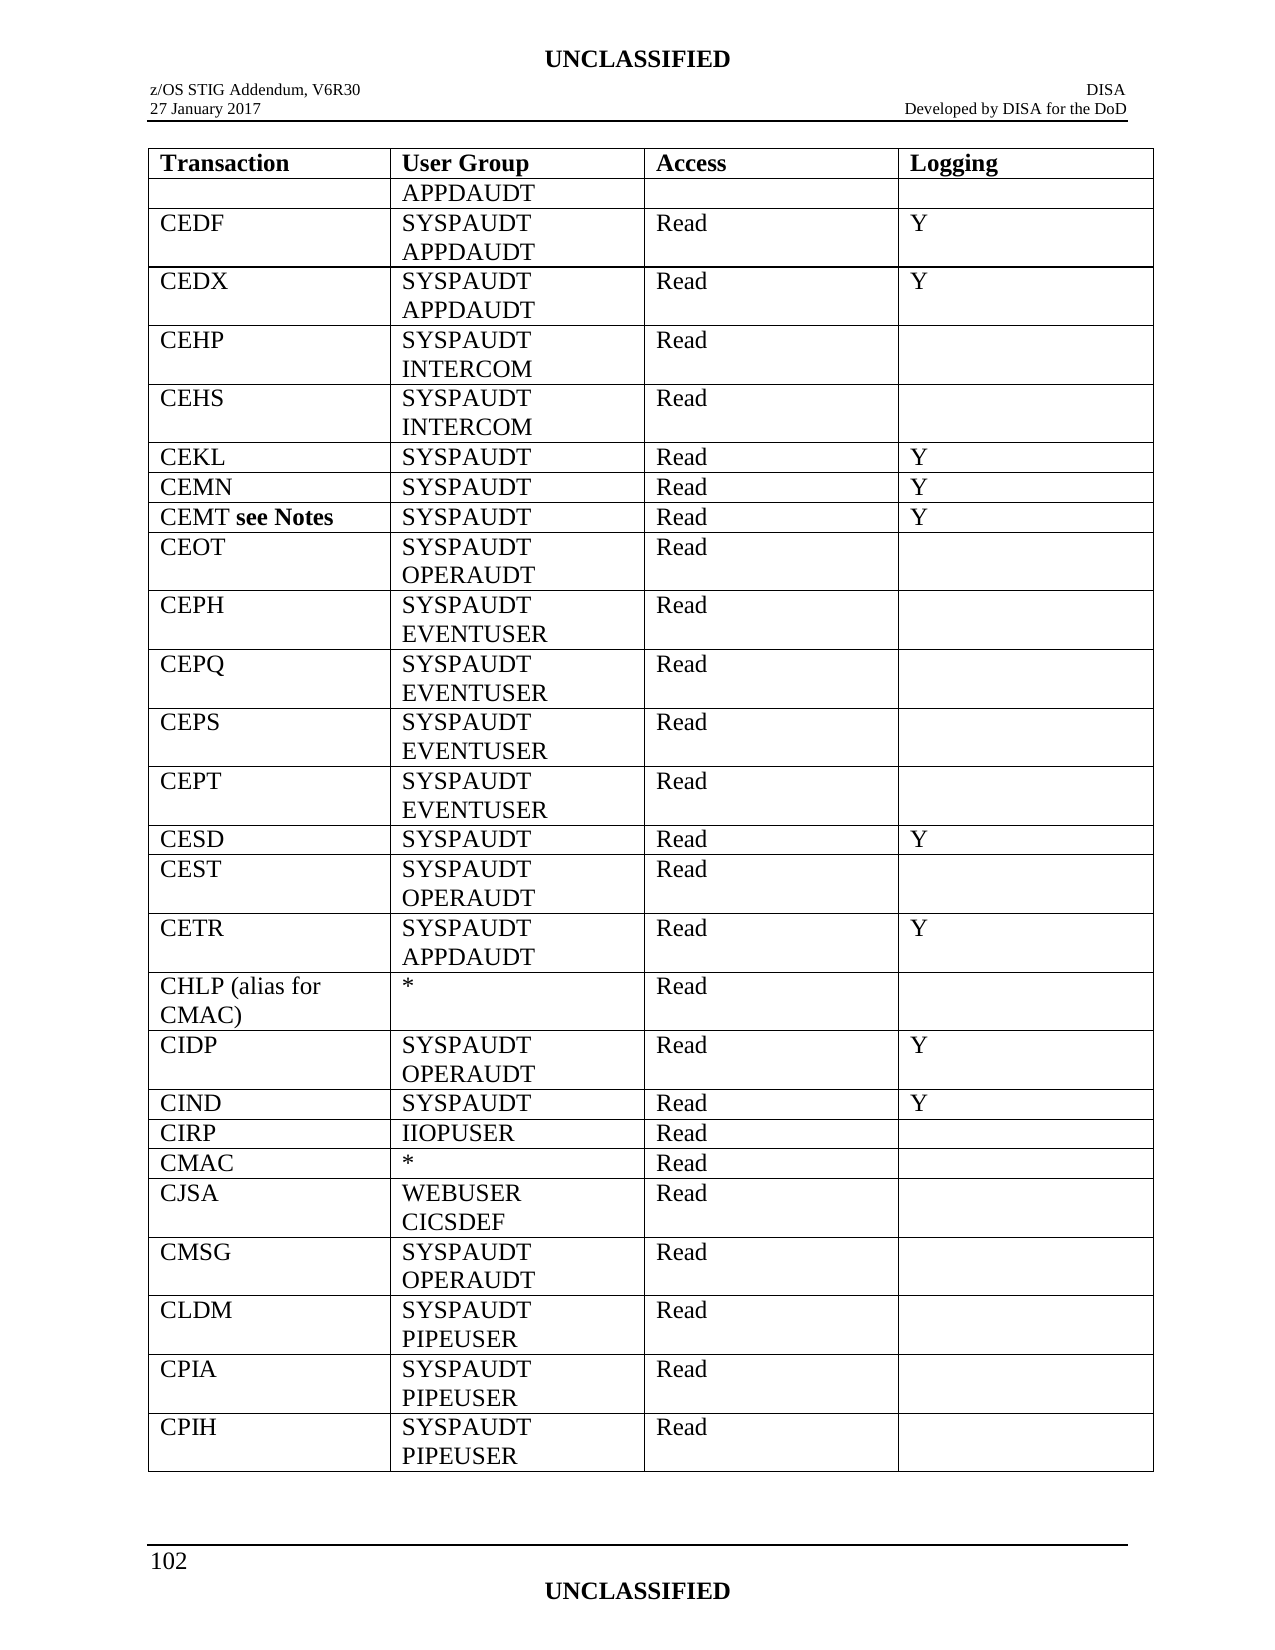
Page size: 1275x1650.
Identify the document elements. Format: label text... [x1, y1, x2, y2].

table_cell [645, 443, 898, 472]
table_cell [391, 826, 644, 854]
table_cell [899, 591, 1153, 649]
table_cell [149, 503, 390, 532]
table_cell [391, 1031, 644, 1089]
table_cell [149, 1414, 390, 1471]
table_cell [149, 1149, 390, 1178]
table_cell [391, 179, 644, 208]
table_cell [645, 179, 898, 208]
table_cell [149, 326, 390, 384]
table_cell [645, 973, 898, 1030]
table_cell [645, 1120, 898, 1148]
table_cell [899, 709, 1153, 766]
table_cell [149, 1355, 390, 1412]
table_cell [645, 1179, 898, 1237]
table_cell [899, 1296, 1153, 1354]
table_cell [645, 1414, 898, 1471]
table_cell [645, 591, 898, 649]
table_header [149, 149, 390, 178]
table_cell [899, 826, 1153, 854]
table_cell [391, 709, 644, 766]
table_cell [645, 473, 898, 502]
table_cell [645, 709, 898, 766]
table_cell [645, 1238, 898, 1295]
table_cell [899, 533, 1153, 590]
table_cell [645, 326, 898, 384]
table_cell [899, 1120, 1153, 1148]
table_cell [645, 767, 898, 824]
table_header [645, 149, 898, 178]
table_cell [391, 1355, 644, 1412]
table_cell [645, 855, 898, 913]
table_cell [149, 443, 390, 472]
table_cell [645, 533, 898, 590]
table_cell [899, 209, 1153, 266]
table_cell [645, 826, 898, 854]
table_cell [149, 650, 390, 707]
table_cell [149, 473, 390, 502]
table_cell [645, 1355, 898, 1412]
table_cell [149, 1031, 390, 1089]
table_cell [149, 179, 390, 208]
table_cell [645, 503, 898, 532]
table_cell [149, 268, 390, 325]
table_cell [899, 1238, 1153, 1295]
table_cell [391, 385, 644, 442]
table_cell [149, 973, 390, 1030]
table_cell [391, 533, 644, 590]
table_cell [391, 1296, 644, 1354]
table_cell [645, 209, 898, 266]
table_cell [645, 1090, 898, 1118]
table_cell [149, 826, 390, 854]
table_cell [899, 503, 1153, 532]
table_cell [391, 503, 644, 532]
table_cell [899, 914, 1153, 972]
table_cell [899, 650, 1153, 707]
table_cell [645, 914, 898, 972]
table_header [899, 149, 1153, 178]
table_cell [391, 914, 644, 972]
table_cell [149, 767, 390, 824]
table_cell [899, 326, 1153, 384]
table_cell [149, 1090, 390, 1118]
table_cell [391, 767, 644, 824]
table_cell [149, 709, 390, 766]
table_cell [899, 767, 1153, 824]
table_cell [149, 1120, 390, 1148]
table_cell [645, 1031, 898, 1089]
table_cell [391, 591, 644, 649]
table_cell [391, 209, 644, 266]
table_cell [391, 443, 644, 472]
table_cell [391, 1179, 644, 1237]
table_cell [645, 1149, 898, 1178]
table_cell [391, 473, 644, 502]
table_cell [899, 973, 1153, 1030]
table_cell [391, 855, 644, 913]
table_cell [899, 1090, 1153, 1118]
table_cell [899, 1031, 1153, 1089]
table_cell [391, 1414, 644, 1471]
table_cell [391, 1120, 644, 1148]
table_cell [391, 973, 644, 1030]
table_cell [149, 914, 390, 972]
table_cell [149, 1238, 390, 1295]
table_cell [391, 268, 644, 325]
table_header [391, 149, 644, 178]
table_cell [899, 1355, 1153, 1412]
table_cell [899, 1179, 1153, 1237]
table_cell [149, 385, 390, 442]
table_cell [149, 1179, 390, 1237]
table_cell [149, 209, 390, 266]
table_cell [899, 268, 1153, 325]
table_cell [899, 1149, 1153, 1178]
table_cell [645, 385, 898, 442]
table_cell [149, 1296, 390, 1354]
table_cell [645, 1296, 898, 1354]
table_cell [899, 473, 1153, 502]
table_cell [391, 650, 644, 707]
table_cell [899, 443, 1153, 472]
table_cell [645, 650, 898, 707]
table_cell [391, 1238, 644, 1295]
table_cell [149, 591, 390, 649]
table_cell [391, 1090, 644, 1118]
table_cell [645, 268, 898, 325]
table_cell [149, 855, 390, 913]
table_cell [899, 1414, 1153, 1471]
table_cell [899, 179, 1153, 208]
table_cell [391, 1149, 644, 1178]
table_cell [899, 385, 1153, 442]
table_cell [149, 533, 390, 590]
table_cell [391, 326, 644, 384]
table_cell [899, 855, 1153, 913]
text 102 [150, 1546, 1142, 1575]
